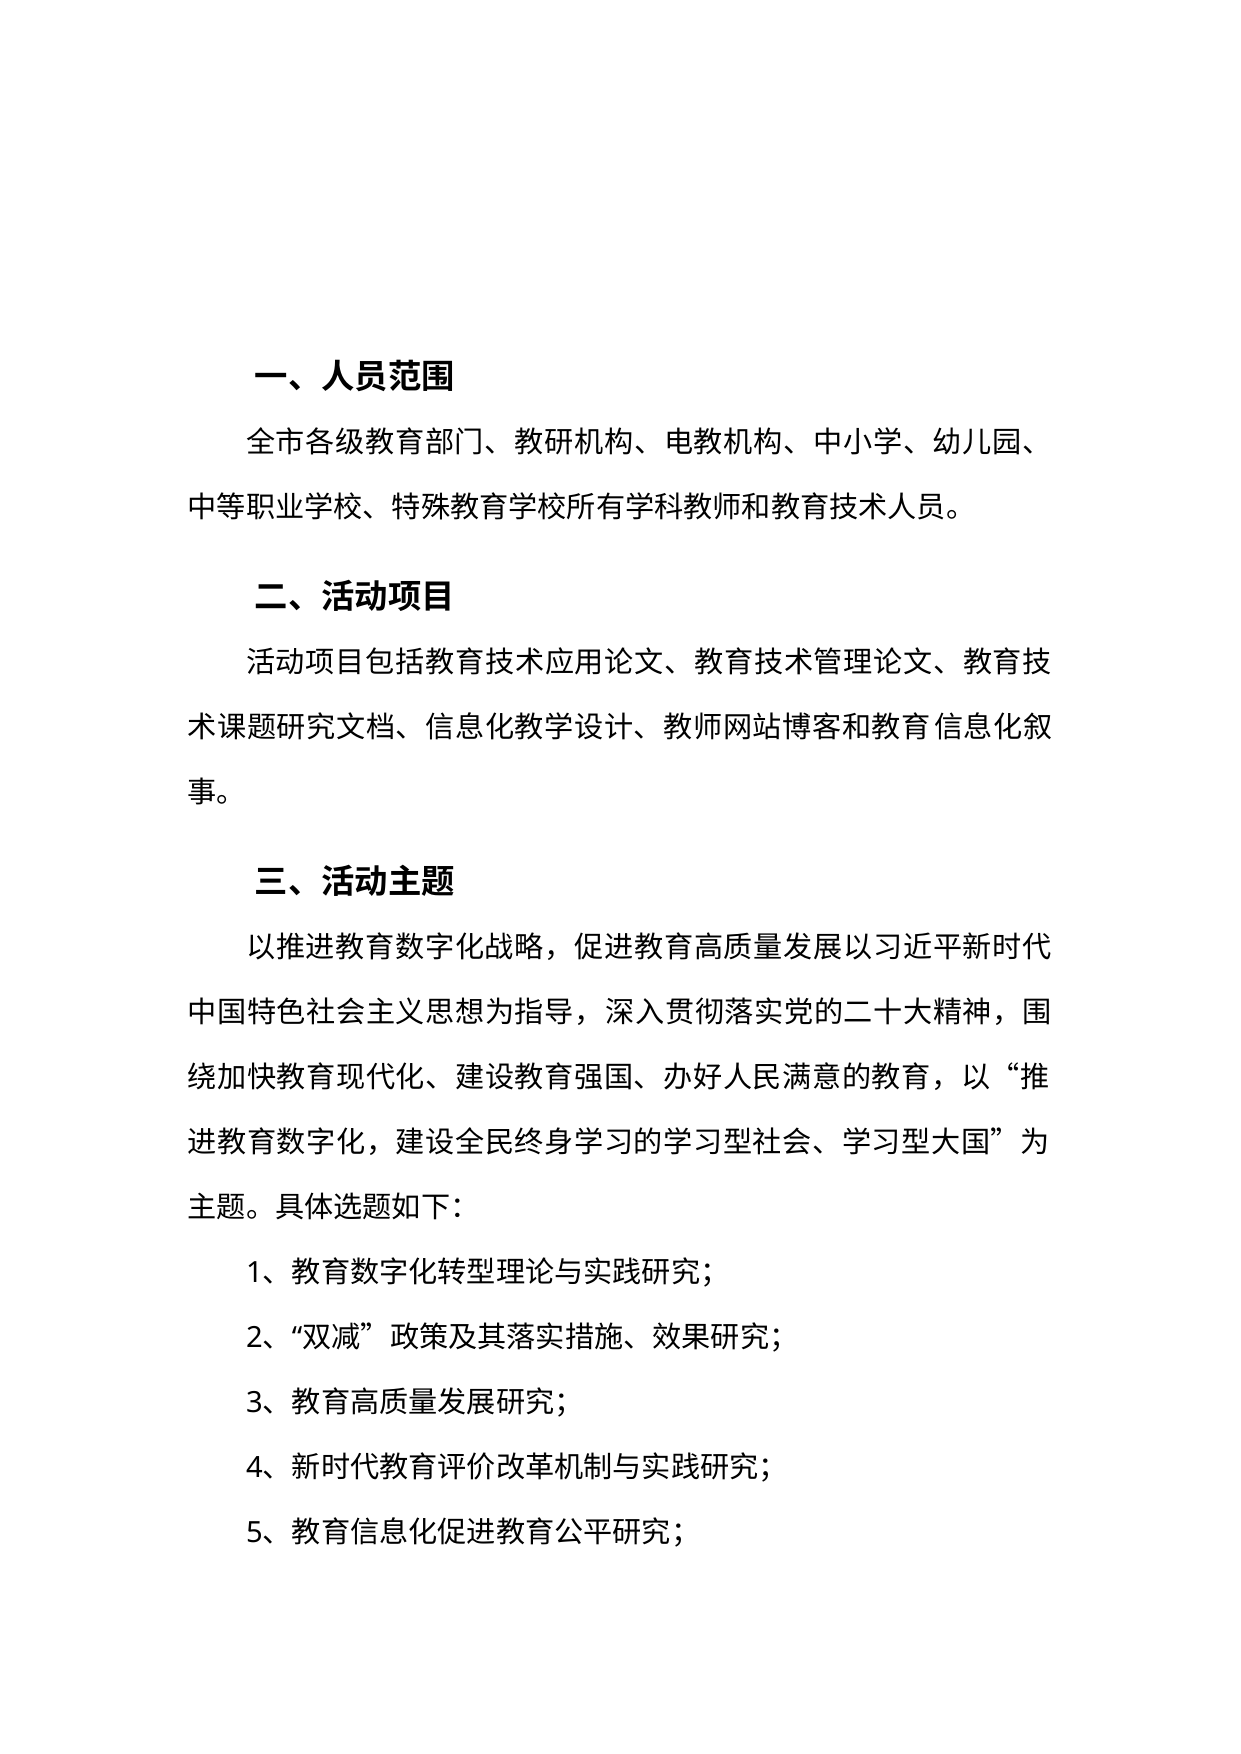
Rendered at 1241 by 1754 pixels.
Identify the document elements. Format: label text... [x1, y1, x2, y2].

text 以推进教育数字化战略，促进教育高质量发展以习近平新时代中国特色社会主义思想为指导，深入贯彻落实党的二十大精神，围绕加快教育现代化、建设教育强国、办好人民满意的教育，以“推进教育数字化，建设全民终身学习的学习型社会、学习型大国”为主题。具体选题如下： [187, 912, 1053, 1237]
text 全市各级教育部门、教研机构、电教机构、中小学、幼儿园、中等职业学校、特殊教育学校所有学科教师和教育技术人员。 [187, 407, 1053, 537]
list 教育信息化促进教育公平研究； [187, 1497, 1053, 1562]
list 教育数字化转型理论与实践研究； [187, 1237, 1053, 1302]
text 一、人员范围 [187, 342, 1053, 407]
text 活动项目包括教育技术应用论文、教育技术管理论文、教育技术课题研究文档、信息化教学设计、教师网站博客和教育信息化叙事。 [187, 627, 1053, 822]
text 三、活动主题 [187, 847, 1053, 912]
list 教育高质量发展研究； [187, 1367, 1053, 1432]
list “双减”政策及其落实措施、效果研究； [187, 1302, 1053, 1367]
text 二、活动项目 [187, 562, 1053, 627]
list 新时代教育评价改革机制与实践研究； [187, 1432, 1053, 1497]
